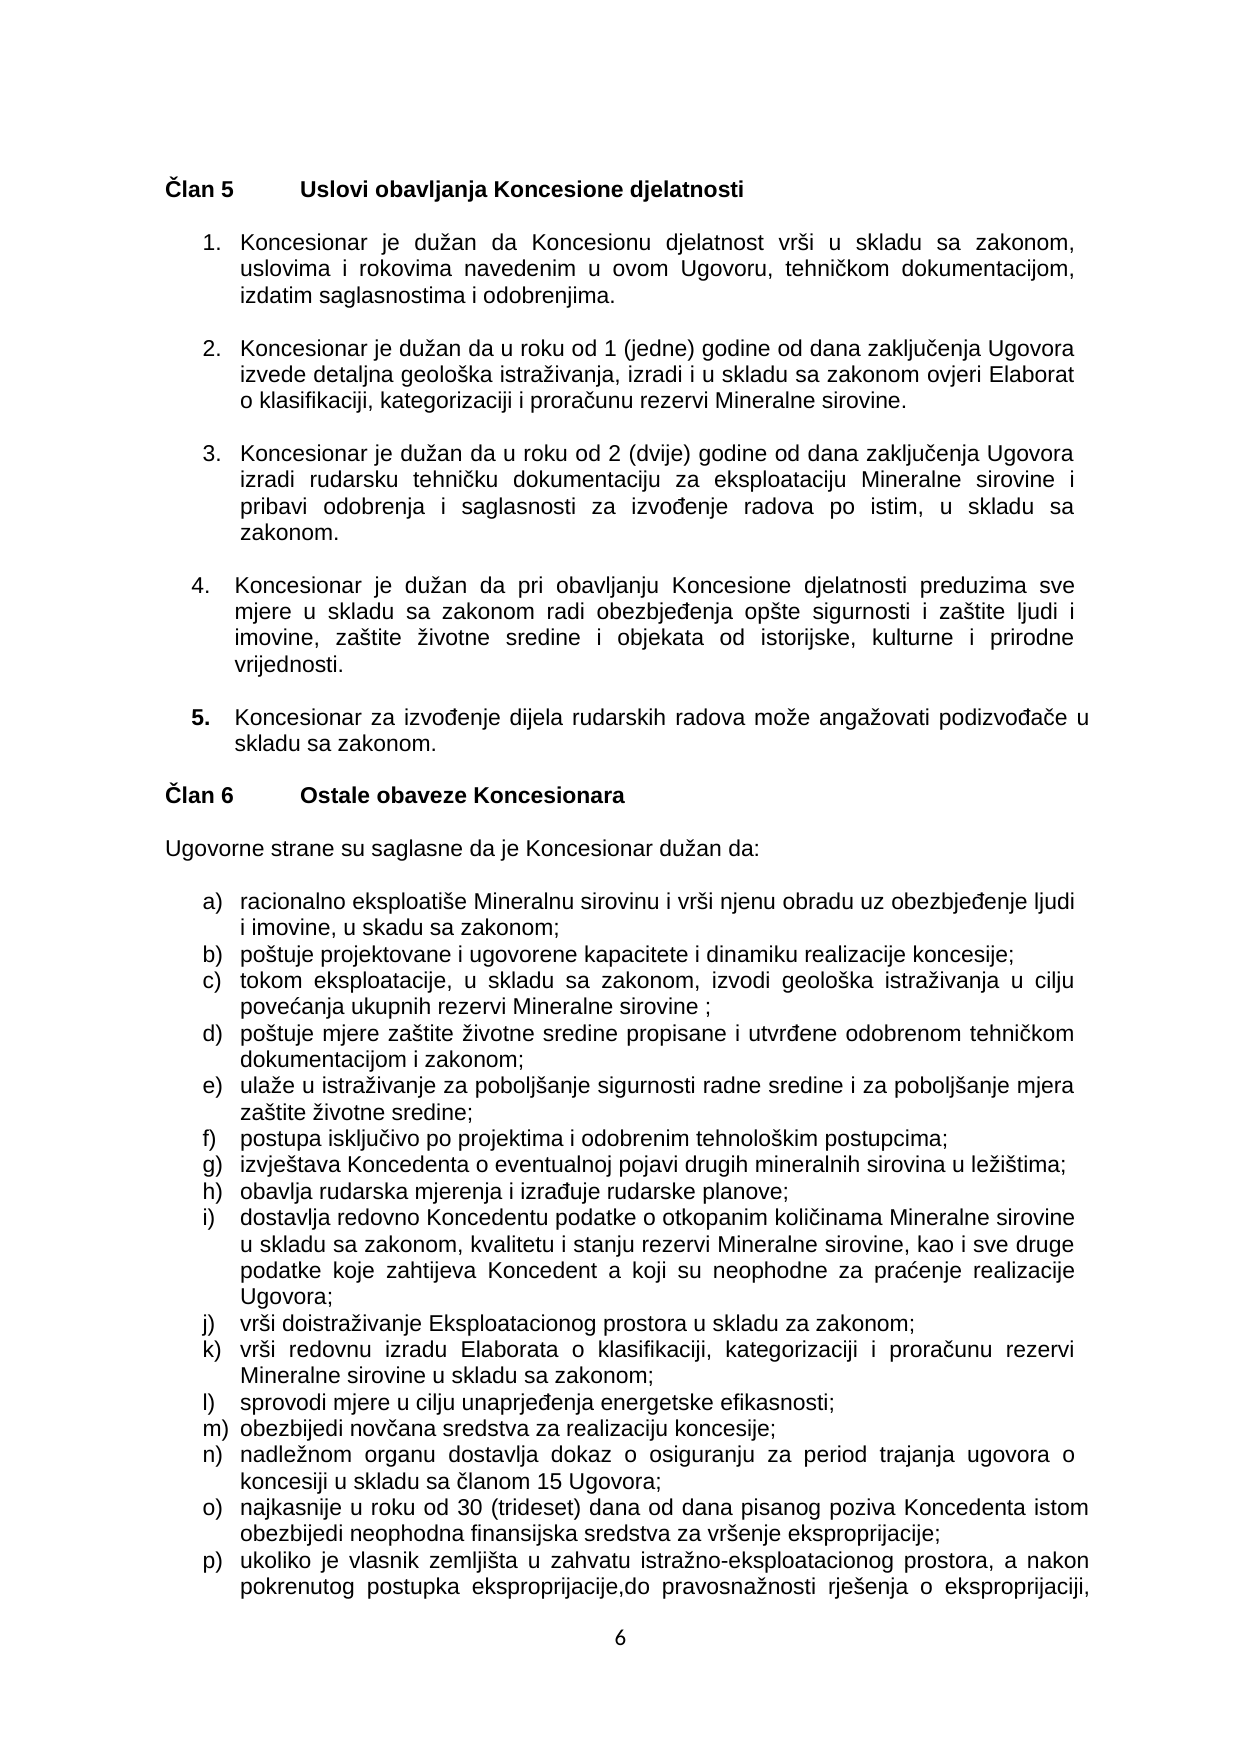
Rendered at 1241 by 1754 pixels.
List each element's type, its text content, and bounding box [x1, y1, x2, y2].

list Koncesionar je dužan da Koncesionu djelatnost vrši u skladu sa zakonom, uslovima i rokovima navedenim u ovom Ugovoru, tehničkom dokumentacijom, izdatim saglasnostima i odobrenjima. [202, 229, 1075, 308]
list ulaže u istraživanje za poboljšanje sigurnosti radne sredine i za poboljšanje mjera zaštite životne sredine; [202, 1072, 1075, 1125]
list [202, 1547, 1090, 1599]
list sprovodi mjere u cilju unaprjeđenja energetske efikasnosti; [202, 1389, 1075, 1415]
list obezbijedi novčana sredstva za realizaciju koncesije; [202, 1415, 1075, 1441]
list Ugovorne strane su saglasne da je Koncesionar dužan da: [165, 835, 1075, 862]
list tokom eksploatacije, u skladu sa zakonom, izvodi geološka istraživanja u cilju povećanja ukupnih rezervi Mineralne sirovine ; [202, 967, 1075, 1020]
list dostavlja redovno Koncedentu podatke o otkopanim količinama Mineralne sirovine u skladu sa zakonom, kvalitetu i stanju rezervi Mineralne sirovine, kao i sve druge podatke koje zahtijeva Koncedent a koji su neophodne za praćenje realizacije Ugovora; [202, 1204, 1075, 1309]
list izvještava Koncedenta o eventualnoj pojavi drugih mineralnih sirovina u ležištima; [202, 1151, 1075, 1178]
list nadležnom organu dostavlja dokaz o osiguranju za period trajanja ugovora o koncesiji u skladu sa članom 15 Ugovora; [202, 1441, 1075, 1494]
list Koncesionar je dužan da u roku od 1 (jedne) godine od dana zaključenja Ugovora izvede detaljna geološka istraživanja, izradi i u skladu sa zakonom ovjeri Elaborat o klasifikaciji, kategorizaciji i proračunu rezervi Mineralne sirovine. [202, 334, 1075, 413]
list racionalno eksploatiše Mineralnu sirovinu i vrši njenu obradu uz obezbjeđenje ljudi i imovine, u skadu sa zakonom; [202, 888, 1075, 941]
list Koncesionar za izvođenje dijela rudarskih radova može angažovati podizvođače u skladu sa zakonom. [191, 703, 1090, 756]
list vrši doistraživanje Eksploatacionog prostora u skladu za zakonom; [202, 1309, 1075, 1336]
list postupa isključivo po projektima i odobrenim tehnološkim postupcima; [202, 1125, 1075, 1151]
list Koncesionar je dužan da pri obavljanju Koncesione djelatnosti preduzima sve mjere u skladu sa zakonom radi obezbjeđenja opšte sigurnosti i zaštite ljudi i imovine, zaštite životne sredine i objekata od istorijske, kulturne i prirodne vrijednosti. [191, 572, 1075, 677]
list Uslovi obavljanja Koncesione djelatnosti [165, 176, 1075, 203]
list poštuje mjere zaštite životne sredine propisane i utvrđene odobrenom tehničkom dokumentacijom i zakonom; [202, 1020, 1075, 1072]
list obavlja rudarska mjerenja i izrađuje rudarske planove; [202, 1178, 1075, 1204]
list vrši redovnu izradu Elaborata o klasifikaciji, kategorizaciji i proračunu rezervi Mineralne sirovine u skladu sa zakonom; [202, 1336, 1075, 1389]
list Ostale obaveze Koncesionara [165, 782, 1075, 809]
list Koncesionar je dužan da u roku od 2 (dvije) godine od dana zaključenja Ugovora izradi rudarsku tehničku dokumentaciju za eksploataciju Mineralne sirovine i pribavi odobrenja i saglasnosti za izvođenje radova po istim, u skladu sa zakonom. [202, 440, 1075, 545]
list najkasnije u roku od 30 (trideset) dana od dana pisanog poziva Koncedenta istom obezbijedi neophodna finansijska sredstva za vršenje eksproprijacije; [202, 1494, 1090, 1547]
list poštuje projektovane i ugovorene kapacitete i dinamiku realizacije koncesije; [202, 941, 1075, 967]
